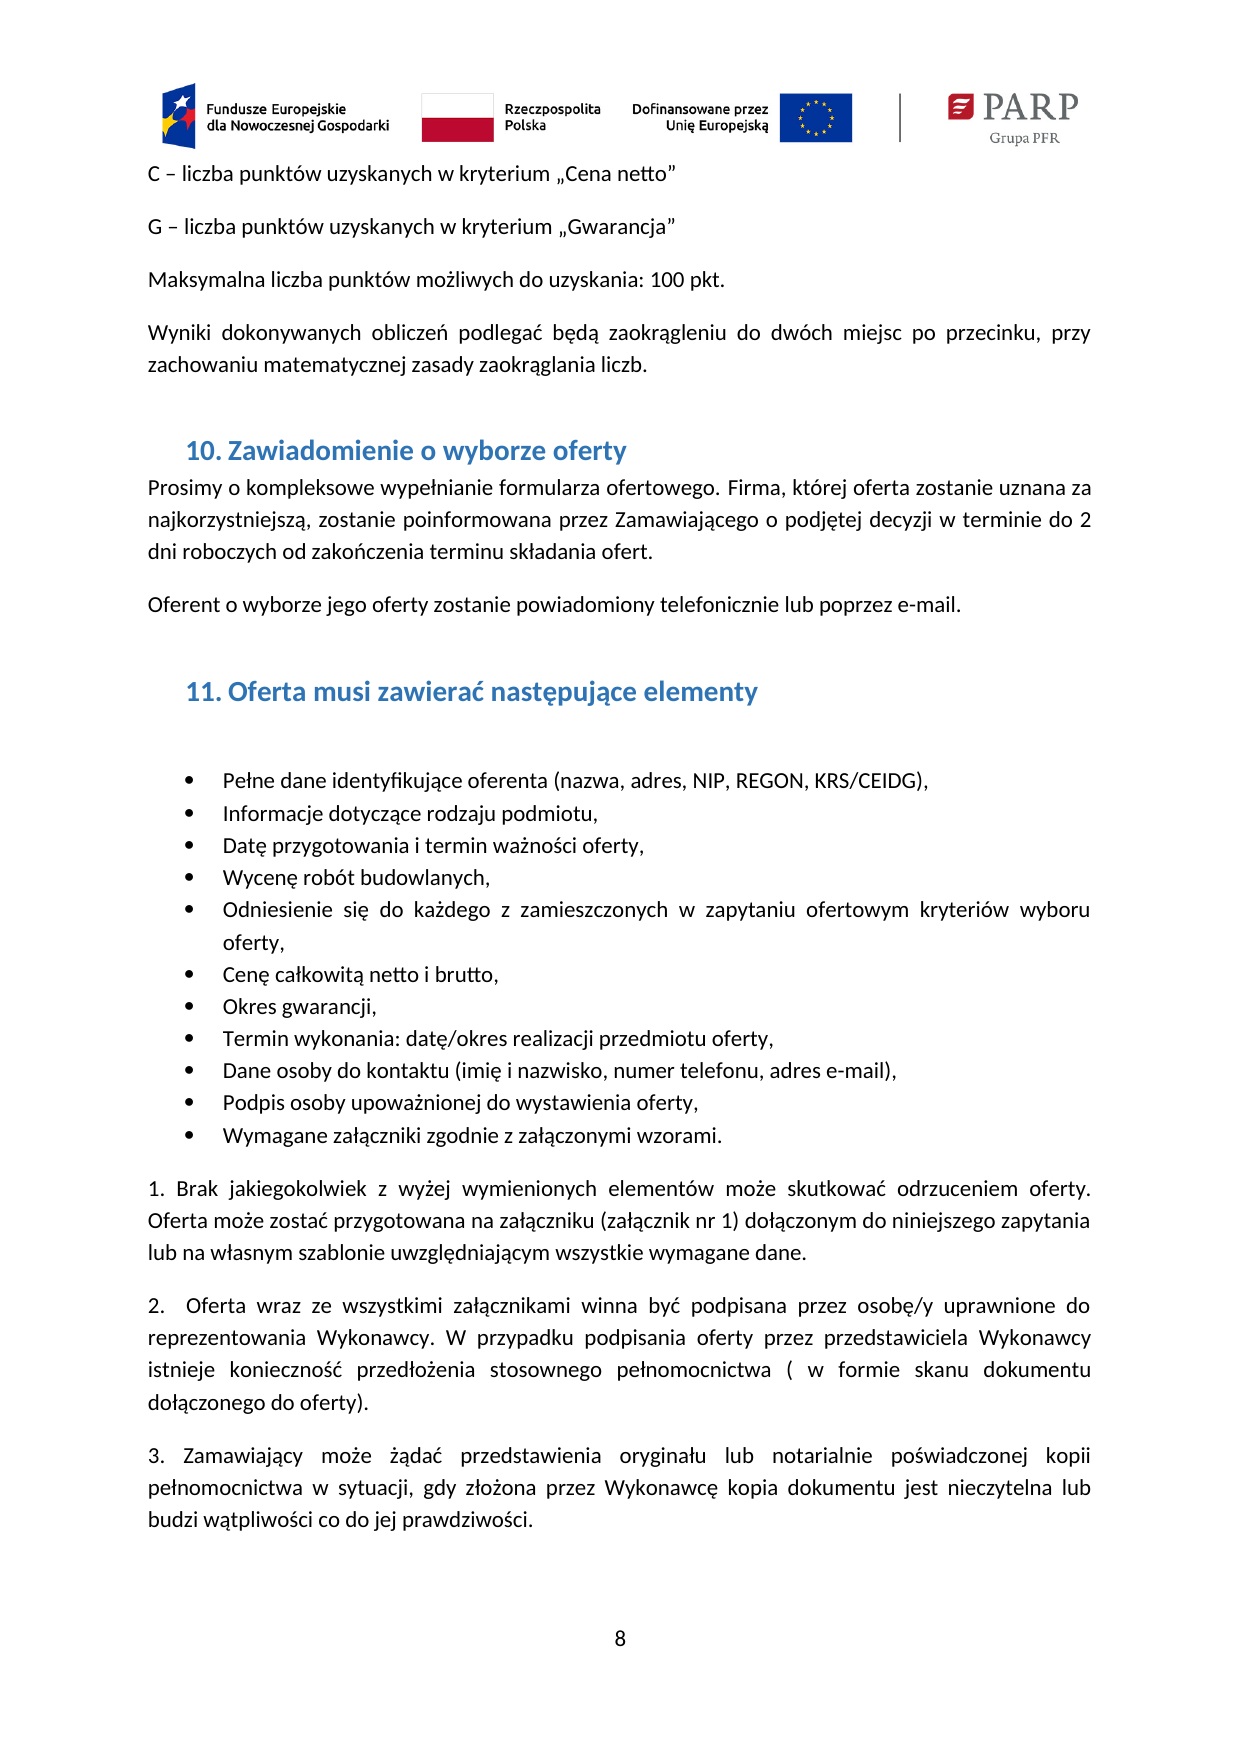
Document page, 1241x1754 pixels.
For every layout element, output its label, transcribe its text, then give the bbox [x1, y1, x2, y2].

list Pełne dane identyfikujące oferenta (nazwa, adres, NIP, REGON, KRS/CEIDG), [185, 767, 1093, 795]
text G – liczba punktów uzyskanych w kryterium „Gwarancja” [148, 212, 1093, 240]
text Wyniki dokonywanych obliczeń podlegać będą zaokrągleniu do dwóch miejsc po przecinku, przy zachowaniu matematycznej zasady zaokrąglania liczb. [148, 318, 1093, 378]
picture [147, 73, 1093, 159]
list Podpis osoby upoważnionej do wystawienia oferty, [185, 1088, 1093, 1117]
list Dane osoby do kontaktu (imię i nazwisko, numer telefonu, adres e-mail), [185, 1056, 1093, 1084]
list Informacje dotyczące rodzaju podmiotu, [185, 799, 1093, 827]
text Oferent o wyborze jego oferty zostanie powiadomiony telefonicznie lub poprzez e-mail. [148, 591, 1093, 618]
list Datę przygotowania i termin ważności oferty, [185, 831, 1093, 859]
list Wymagane załączniki zgodnie z załączonymi wzorami. [185, 1121, 1093, 1149]
text Maksymalna liczba punktów możliwych do uzyskania: 100 pkt. [148, 265, 1093, 293]
list Wycenę robót budowlanych, [185, 863, 1093, 891]
list Odniesienie się do każdego z zamieszczonych w zapytaniu ofertowym kryteriów wyboru oferty, [185, 895, 1093, 956]
subtitle Oferta musi zawierać następujące elementy [185, 673, 1093, 708]
list Termin wykonania: datę/okres realizacji przedmiotu oferty, [185, 1024, 1093, 1052]
text Prosimy o kompleksowe wypełnianie formularza ofertowego. Firma, której oferta zostanie uznana za najkorzystniejszą, zostanie poinformowana przez Zamawiającego o podjętej decyzji w terminie do 2 dni roboczych od zakończenia terminu składania ofert. [148, 473, 1093, 566]
text 1. Brak jakiegokolwiek z wyżej wymienionych elementów może skutkować odrzuceniem oferty. Oferta może zostać przygotowana na załączniku (załącznik nr 1) dołączonym do niniejszego zapytania lub na własnym szablonie uwzględniającym wszystkie wymagane dane. [148, 1174, 1093, 1266]
text 2. Oferta wraz ze wszystkimi załącznikami winna być podpisana przez osobę/y uprawnione do reprezentowania Wykonawcy. W przypadku podpisania oferty przez przedstawiciela Wykonawcy istnieje konieczność przedłożenia stosownego pełnomocnictwa ( w formie skanu dokumentu dołączonego do oferty). [148, 1291, 1093, 1416]
text C – liczba punktów uzyskanych w kryterium „Cena netto” [148, 159, 1093, 187]
subtitle Zawiadomienie o wyborze oferty [185, 432, 1093, 468]
text 3. Zamawiający może żądać przedstawienia oryginału lub notarialnie poświadczonej kopii pełnomocnictwa w sytuacji, gdy złożona przez Wykonawcę kopia dokumentu jest nieczytelna lub budzi wątpliwości co do jej prawdziwości. [148, 1441, 1093, 1533]
list Cenę całkowitą netto i brutto, [185, 960, 1093, 988]
list Okres gwarancji, [185, 992, 1093, 1020]
